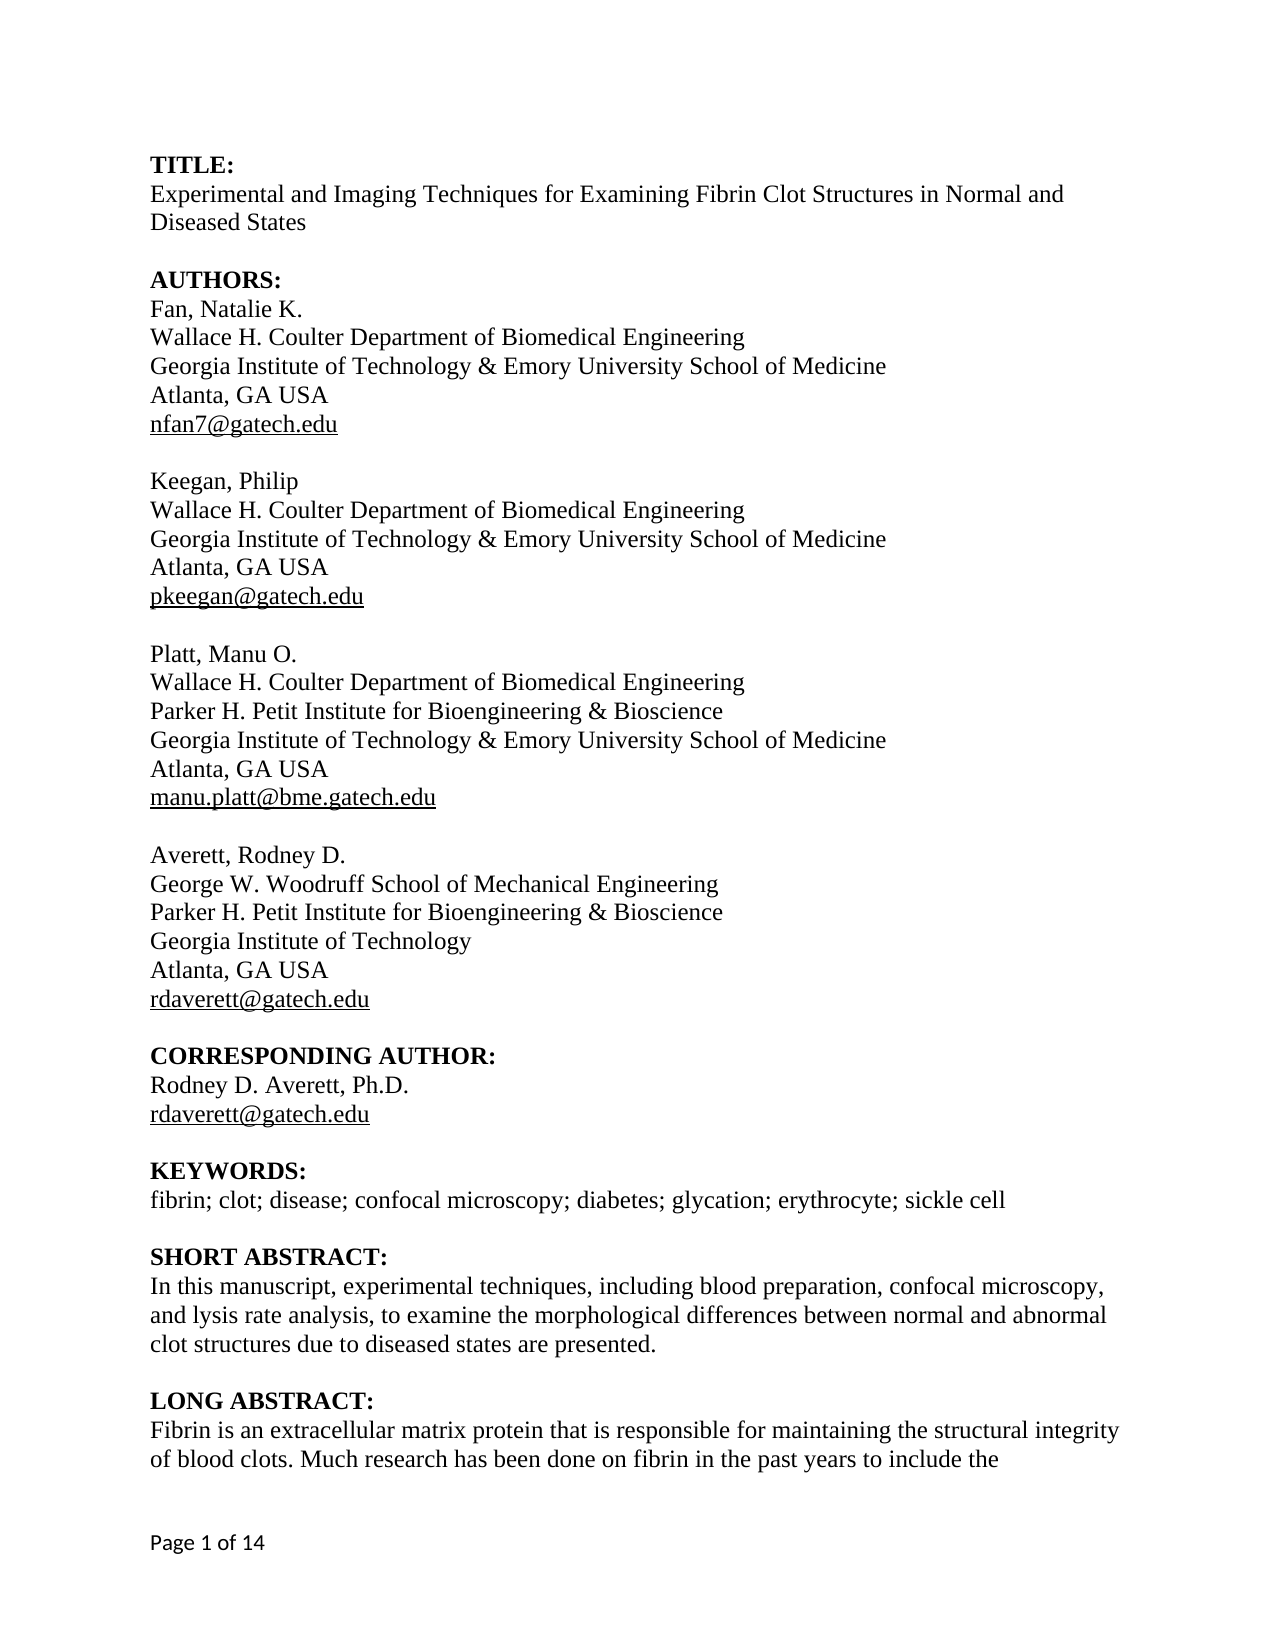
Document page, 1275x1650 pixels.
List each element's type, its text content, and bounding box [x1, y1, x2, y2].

text rdaverett@gatech.edu [150, 1099, 1125, 1127]
text Averett, Rodney D. [150, 840, 1125, 869]
text Wallace H. Coulter Department of Biomedical Engineering [150, 495, 1125, 524]
text Georgia Institute of Technology & Emory University School of Medicine [150, 524, 1125, 552]
text Parker H. Petit Institute for Bioengineering & Bioscience [150, 696, 1125, 725]
text Fan, Natalie K. [150, 294, 1125, 322]
text George W. Woodruff School of Mechanical Engineering [150, 869, 1125, 897]
text Wallace H. Coulter Department of Biomedical Engineering [150, 667, 1125, 696]
text Keegan, Philip [150, 466, 1125, 495]
text Georgia Institute of Technology & Emory University School of Medicine [150, 725, 1125, 754]
text LONG ABSTRACT: [150, 1386, 1125, 1415]
text Parker H. Petit Institute for Bioengineering & Bioscience [150, 897, 1125, 926]
text Atlanta, GA USA [150, 552, 1125, 581]
text Platt, Manu O. [150, 639, 1125, 667]
text Georgia Institute of Technology [150, 926, 1125, 955]
text pkeegan@gatech.edu [150, 581, 1125, 610]
text CORRESPONDING AUTHOR: [150, 1041, 1125, 1070]
text rdaverett@gatech.edu [150, 984, 1125, 1012]
text In this manuscript, experimental techniques, including blood preparation, confocal microscopy, and lysis rate analysis, to examine the morphological differences between normal and abnormal clot structures due to diseased states are presented. [150, 1271, 1125, 1357]
text Atlanta, GA USA [150, 380, 1125, 409]
text AUTHORS: [150, 265, 1125, 294]
text nfan7@gatech.edu [150, 409, 1125, 437]
text Atlanta, GA USA [150, 754, 1125, 782]
text Rodney D. Averett, Ph.D. [150, 1070, 1125, 1099]
text Wallace H. Coulter Department of Biomedical Engineering [150, 322, 1125, 351]
text TITLE: [150, 150, 1125, 179]
text Experimental and Imaging Techniques for Examining Fibrin Clot Structures in Normal and Diseased States [150, 179, 1125, 236]
text manu.platt@bme.gatech.edu [150, 782, 1125, 811]
text Georgia Institute of Technology & Emory University School of Medicine [150, 351, 1125, 380]
text fibrin; clot; disease; confocal microscopy; diabetes; glycation; erythrocyte; sickle cell [150, 1185, 1125, 1214]
text Atlanta, GA USA [150, 955, 1125, 984]
text KEYWORDS: [150, 1156, 1125, 1185]
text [150, 1415, 1125, 1472]
text SHORT ABSTRACT: [150, 1242, 1125, 1271]
